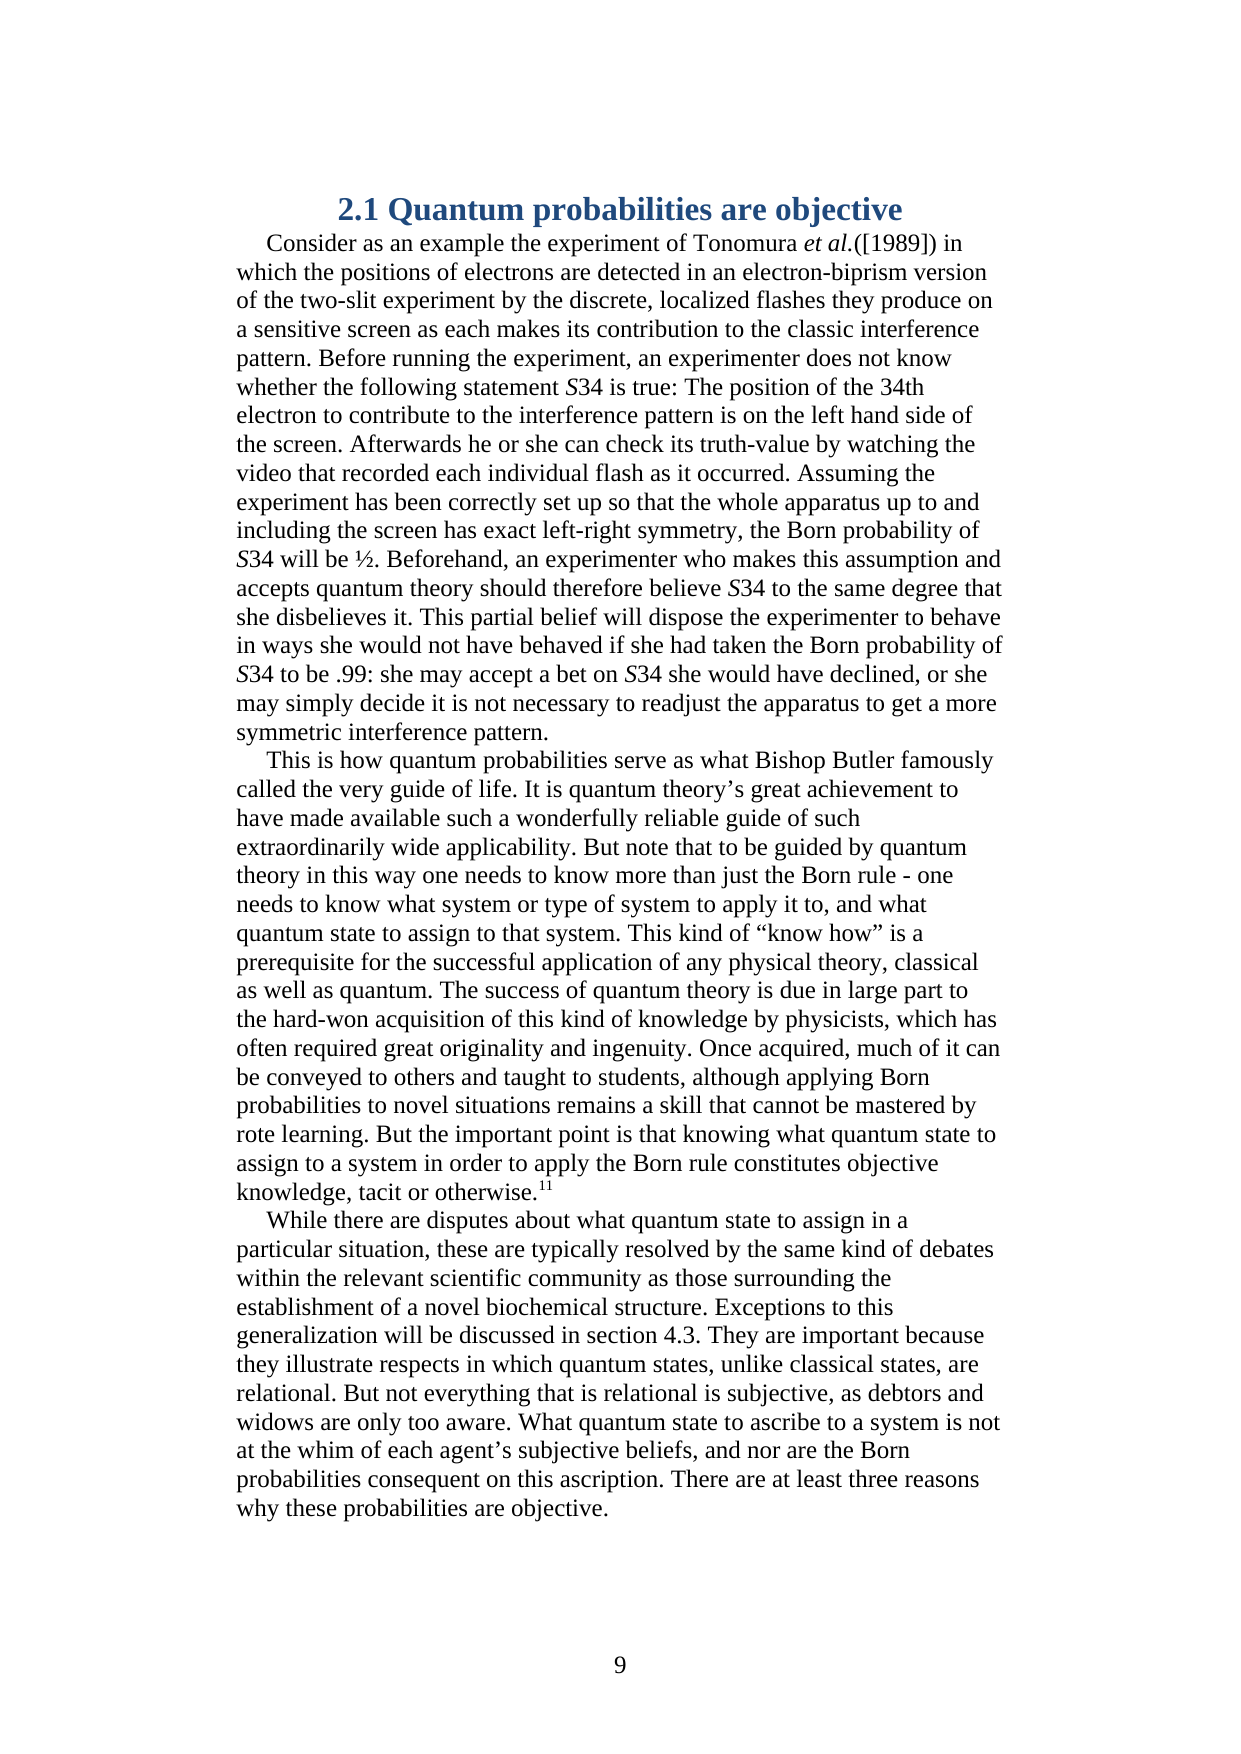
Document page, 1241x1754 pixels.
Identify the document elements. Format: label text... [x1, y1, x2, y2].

text While there are disputes about what quantum state to assign in a particular situation, these are typically resolved by the same kind of debates within the relevant scientific community as those surrounding the establishment of a novel biochemical structure. Exceptions to this generalization will be discussed in section 4.3. They are important because they illustrate respects in which quantum states, unlike classical states, are relational. But not everything that is relational is subjective, as debtors and widows are only too aware. What quantum state to ascribe to a system is not at the whim of each agent’s subjective beliefs, and nor are the Born probabilities consequent on this ascription. There are at least three reasons why these probabilities are objective. [236, 1206, 1004, 1522]
text This is how quantum probabilities serve as what Bishop Butler famously called the very guide of life. It is quantum theory’s great achievement to have made available such a wonderfully reliable guide of such extraordinarily wide applicability. But note that to be guided by quantum theory in this way one needs to know more than just the Born rule - one needs to know what system or type of system to apply it to, and what quantum state to assign to that system. This kind of “know how” is a prerequisite for the successful application of any physical theory, classical as well as quantum. The success of quantum theory is due in large part to the hard-won acquisition of this kind of knowledge by physicists, which has often required great originality and ingenuity. Once acquired, much of it can be conveyed to others and taught to students, although applying Born probabilities to novel situations remains a skill that cannot be mastered by rote learning. But the important point is that knowing what quantum state to assign to a system in order to apply the Born rule constitutes objective knowledge, tacit or otherwise. [236, 746, 1004, 1206]
subtitle 2.1 Quantum probabilities are objective [236, 190, 1004, 228]
text Consider as an example the experiment of Tonomura et al.([1989]) in which the positions of electrons are detected in an electron-biprism version of the two-slit experiment by the discrete, localized flashes they produce on a sensitive screen as each makes its contribution to the classic interference pattern. Before running the experiment, an experimenter does not know whether the following statement S34 is true: The position of the 34th electron to contribute to the interference pattern is on the left hand side of the screen. Afterwards he or she can check its truth-value by watching the video that recorded each individual flash as it occurred. Assuming the experiment has been correctly set up so that the whole apparatus up to and including the screen has exact left-right symmetry, the Born probability of S34 will be ½. Beforehand, an experimenter who makes this assumption and accepts quantum theory should therefore believe S34 to the same degree that she disbelieves it. This partial belief will dispose the experimenter to behave in ways she would not have behaved if she had taken the Born probability of S34 to be .99: she may accept a bet on S34 she would have declined, or she may simply decide it is not necessary to readjust the apparatus to get a more symmetric interference pattern. [236, 228, 1004, 746]
